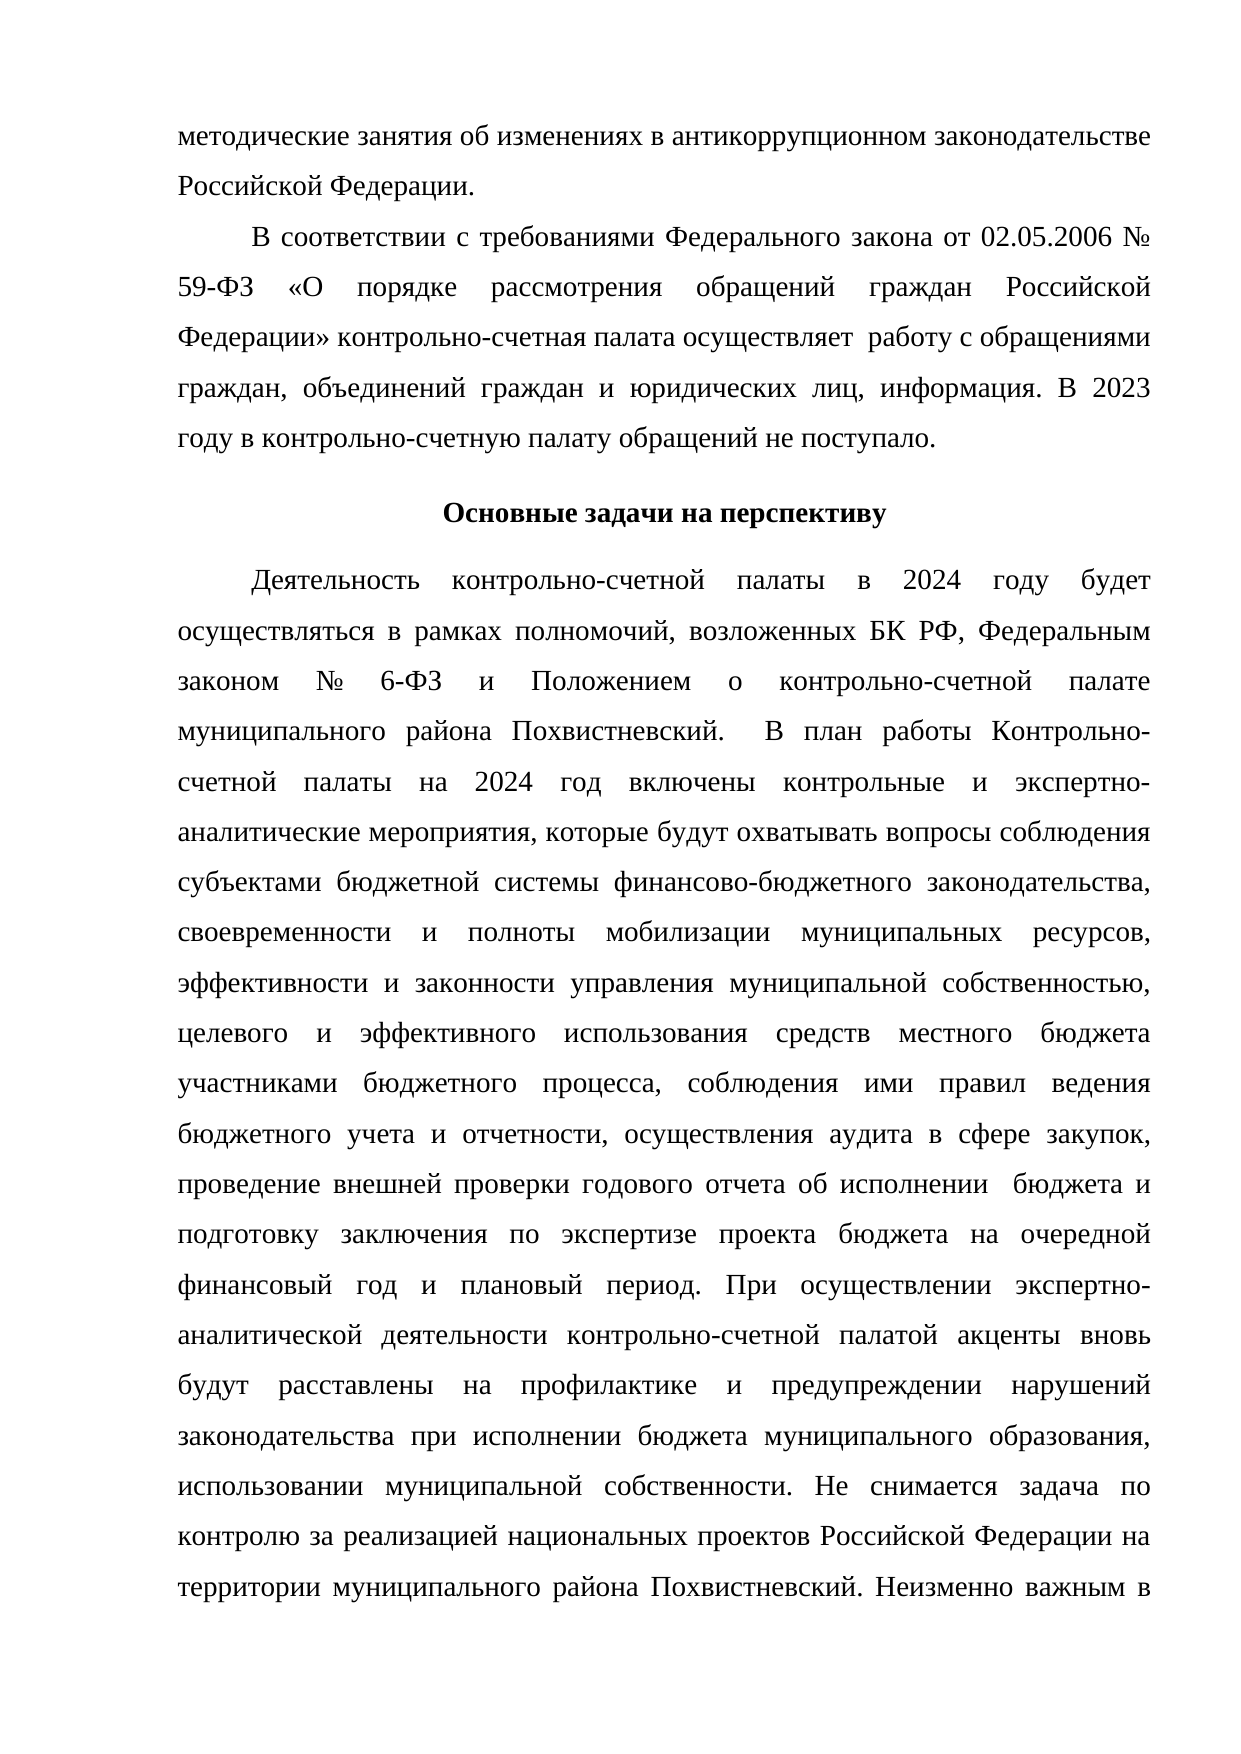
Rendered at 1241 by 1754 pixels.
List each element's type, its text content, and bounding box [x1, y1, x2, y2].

text Основные задачи на перспективу [177, 495, 1152, 529]
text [177, 118, 1152, 202]
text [177, 562, 1152, 1602]
text В соответствии с требованиями Федерального закона от 02.05.2006 № 59-ФЗ «О порядке рассмотрения обращений граждан Российской Федерации» контрольно-счетная палата осуществляет работу с обращениями граждан, объединений граждан и юридических лиц, информация. В 2023 году в контрольно-счетную палату обращений не поступало. [177, 219, 1152, 453]
